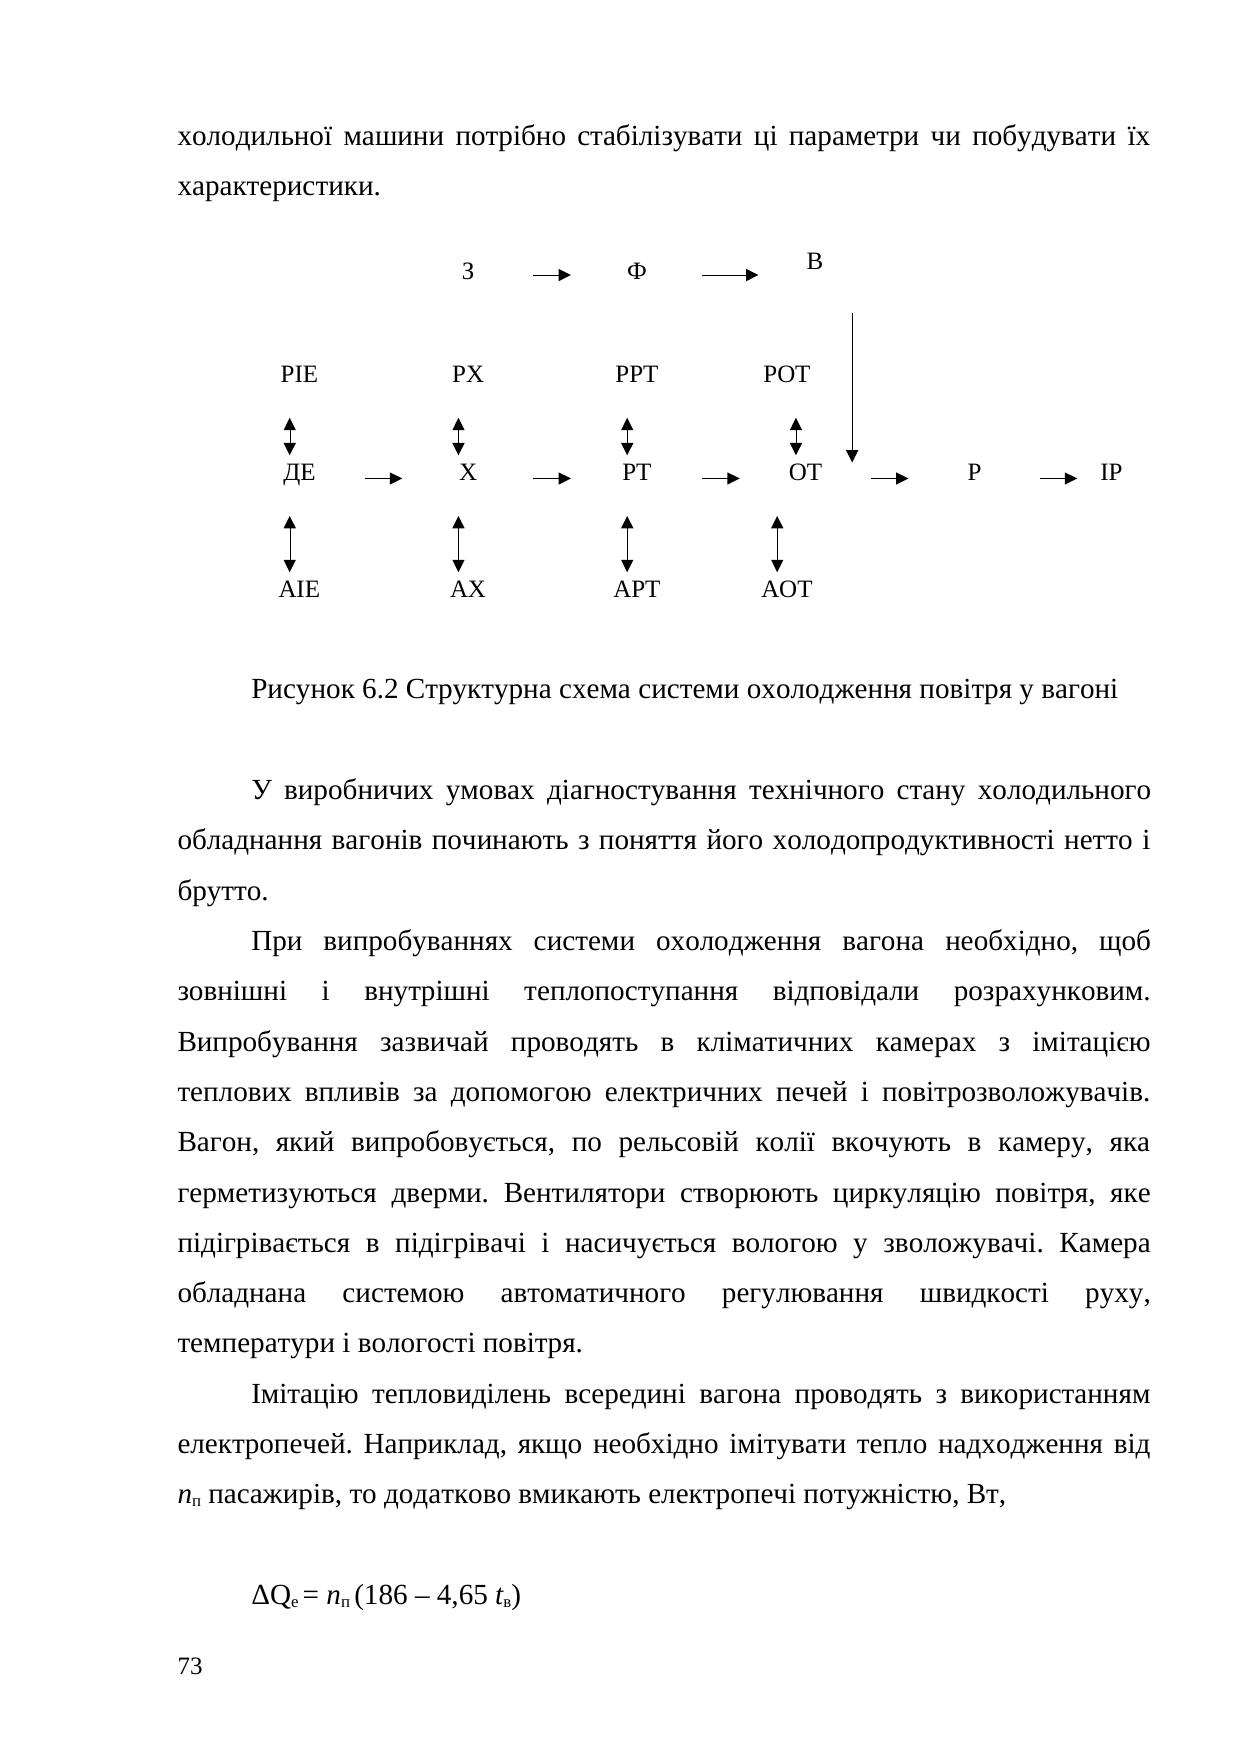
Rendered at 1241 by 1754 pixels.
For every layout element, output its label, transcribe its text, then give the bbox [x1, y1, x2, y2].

text Імітацію тепловиділень всередині вагона проводять з використанням електропечей. Наприклад, якщо необхідно імітувати тепло надходження від пп пасажирів, то додатково вмикають електропечі потужністю, Вт, [177, 1376, 1152, 1510]
text ΔQе = пп (186 – 4,65 tв) [177, 1577, 1152, 1611]
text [177, 118, 1152, 202]
text Рисунок 6.2 Структурна схема системи охолодження повітря у вагоні [177, 672, 1152, 705]
text У виробничих умовах діагностування технічного стану холодильного обладнання вагонів починають з поняття його холодопродуктивності нетто і брутто. [177, 772, 1152, 906]
text При випробуваннях системи охолодження вагона необхідно, щоб зовнішні і внутрішні теплопоступання відповідали розрахунковим. Випробування зазвичай проводять в кліматичних камерах з імітацією теплових впливів за допомогою електричних печей і повітрозволожувачів. Вагон, який випробовується, по рельсовій колії вкочують в камеру, яка герметизуються дверми. Вентилятори створюють циркуляцію повітря, яке підігрівається в підігрівачі і насичується вологою у зволожувачі. Камера обладнана системою автоматичного регулювання швидкості руху, температури і вологості повітря. [177, 923, 1152, 1359]
